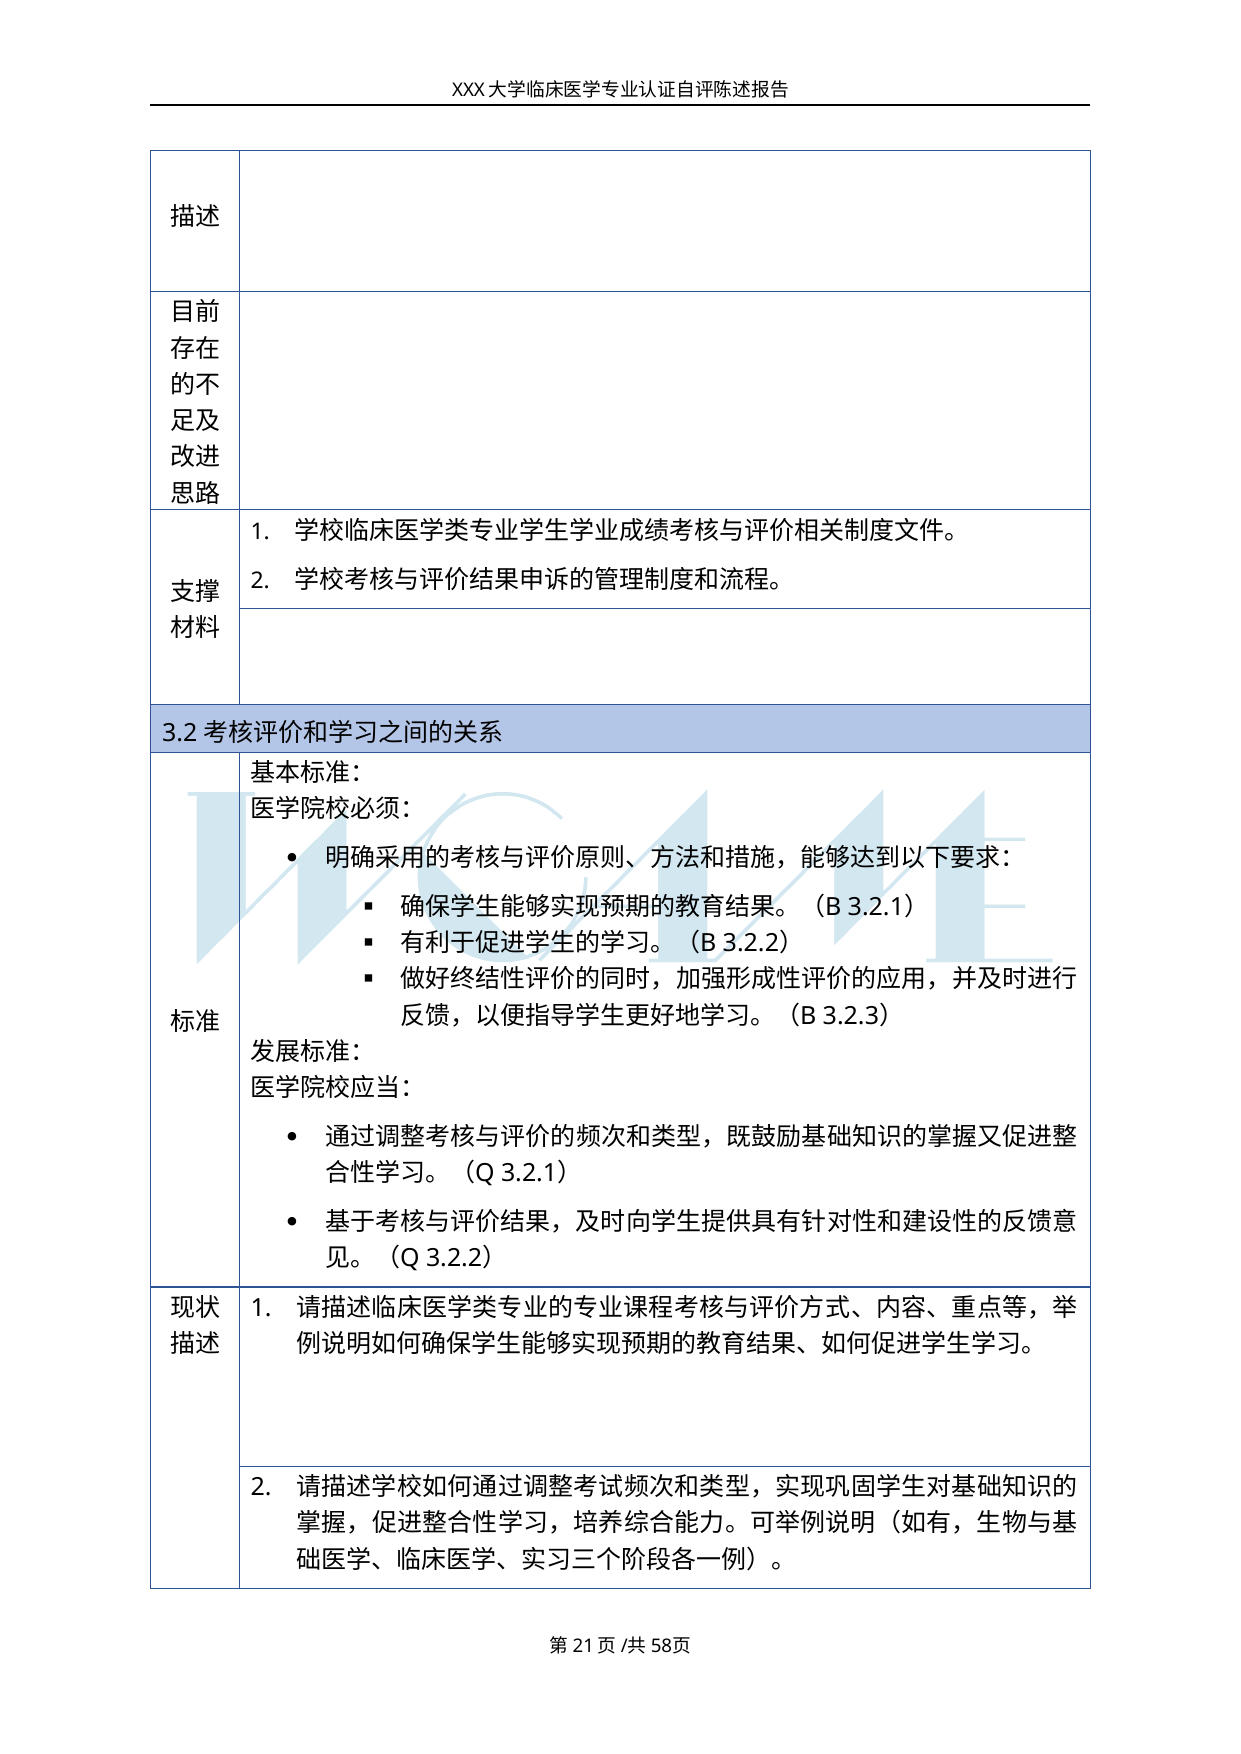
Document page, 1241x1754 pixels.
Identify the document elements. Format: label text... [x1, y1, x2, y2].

table_cell [240, 609, 1090, 704]
table_cell 3.2 考核评价和学习之间的关系 [151, 705, 1090, 752]
table_cell 支撑材料 [151, 510, 239, 704]
table_cell 学校临床医学类专业学生学业成绩考核与评价相关制度文件。 学校考核与评价结果申诉的管理制度和流程。 [240, 510, 1090, 608]
table_cell 请描述临床医学类专业的专业课程考核与评价方式、内容、重点等，举例说明如何确保学生能够实现预期的教育结果、如何促进学生学习。 [240, 1288, 1090, 1466]
table_cell 基本标准： 医学院校必须： 明确采用的考核与评价原则、方法和措施，能够达到以下要求： 确保学生能够实现预期的教育结果。（B 3.2.1） 有利于促进学生的学习。（B 3.2.2） 做好终结性评价的同时，加强形成性评价的应用，并及时进行反馈，以便指导学生更好地学习。（B 3.2.3） 发展标准： 医学院校应当： 通过调整考核与评价的频次和类型，既鼓励基础知识的掌握又促进整合性学习。（Q 3.2.1） 基于考核与评价结果，及时向学生提供具有针对性和建设性的反馈意见。（Q 3.2.2） [240, 753, 1090, 1286]
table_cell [240, 1467, 1090, 1588]
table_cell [240, 151, 1090, 291]
table_cell 补充描述 [151, 151, 239, 291]
table_cell [240, 292, 1090, 509]
table_cell 目前存在的不足及改进思路 [151, 292, 239, 509]
table_cell 标准 [151, 753, 239, 1286]
table_cell 现状描述 [151, 1288, 239, 1588]
